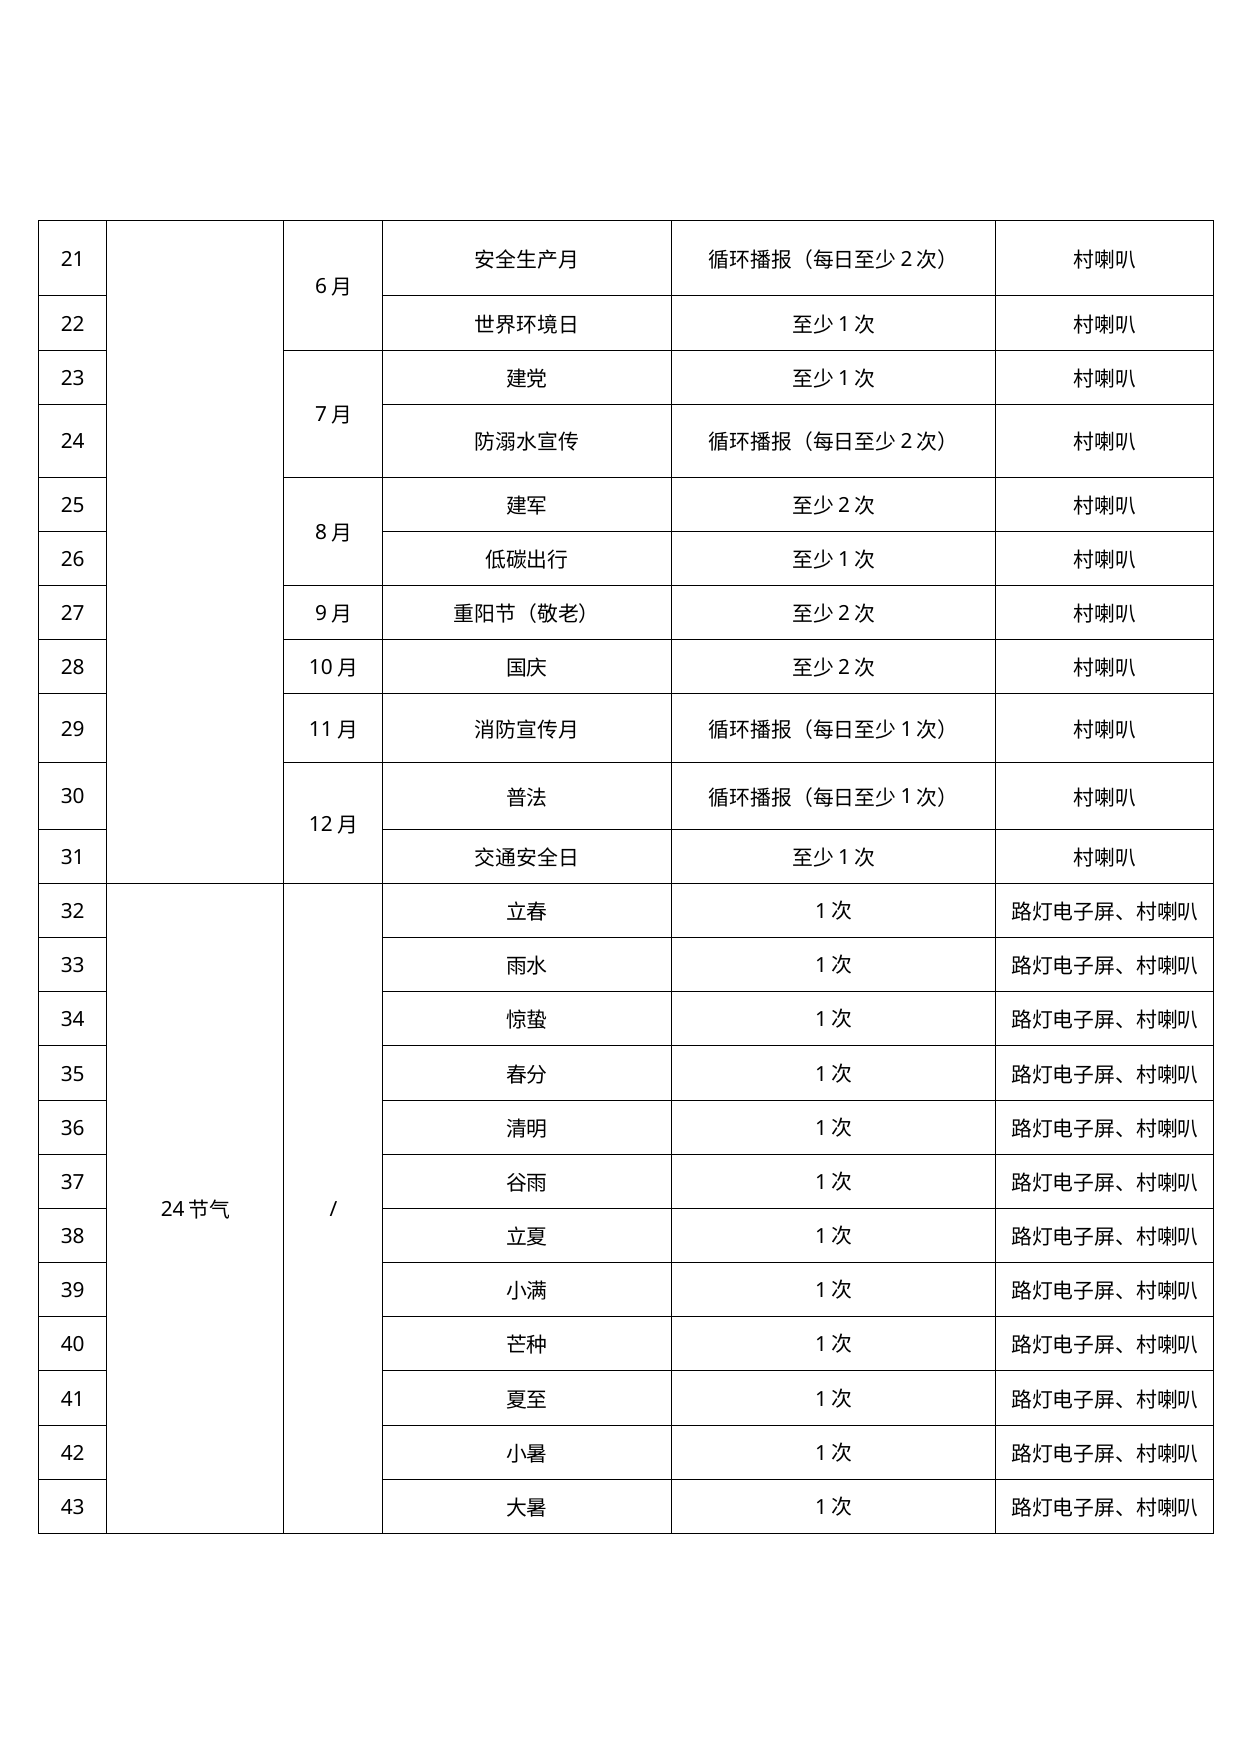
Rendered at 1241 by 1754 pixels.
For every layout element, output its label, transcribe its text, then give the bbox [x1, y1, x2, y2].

table_cell 36 [39, 1101, 106, 1154]
table_cell 低碳出行 [383, 532, 671, 585]
table_cell 村喇叭 [996, 478, 1213, 531]
table_cell 清明 [383, 1101, 671, 1154]
table_cell 26 [39, 532, 106, 585]
table_cell 世界环境日 [383, 296, 671, 349]
table_cell 41 [39, 1371, 106, 1424]
table_cell 路灯电子屏、村喇叭 [996, 1209, 1213, 1262]
table_cell 43 [39, 1480, 106, 1533]
table_cell 1次 [672, 1209, 995, 1262]
table_cell 9月 [284, 586, 382, 639]
table_cell 路灯电子屏、村喇叭 [996, 1426, 1213, 1479]
table_cell 小暑 [383, 1426, 671, 1479]
table_cell 10月 [284, 640, 382, 693]
table_cell 1次 [672, 1480, 995, 1533]
table_cell 建党 [383, 351, 671, 404]
table_cell 交通安全日 [383, 830, 671, 883]
table_cell 37 [39, 1155, 106, 1208]
table_cell 1次 [672, 992, 995, 1045]
table_cell 村喇叭 [996, 830, 1213, 883]
table_cell 村喇叭 [996, 221, 1213, 295]
table_cell 33 [39, 938, 106, 991]
table_cell 立春 [383, 884, 671, 937]
table_cell 32 [39, 884, 106, 937]
table_cell 1次 [672, 938, 995, 991]
table_cell 至少2次 [672, 640, 995, 693]
table_cell 28 [39, 640, 106, 693]
table_cell 谷雨 [383, 1155, 671, 1208]
table_cell 路灯电子屏、村喇叭 [996, 1263, 1213, 1316]
table_cell 1次 [672, 1155, 995, 1208]
table_cell 38 [39, 1209, 106, 1262]
table_cell 循环播报（每日至少1次） [672, 694, 995, 762]
table_cell 7月 [284, 351, 382, 477]
table_cell 村喇叭 [996, 405, 1213, 477]
table_cell 8月 [284, 478, 382, 585]
table_cell 村喇叭 [996, 694, 1213, 762]
table_cell 42 [39, 1426, 106, 1479]
table_cell 1次 [672, 1101, 995, 1154]
table_cell 34 [39, 992, 106, 1045]
table_cell 循环播报（每日至少2次） [672, 405, 995, 477]
table_cell 至少1次 [672, 830, 995, 883]
table_cell 普法 [383, 763, 671, 829]
table_cell 39 [39, 1263, 106, 1316]
table_cell 路灯电子屏、村喇叭 [996, 1371, 1213, 1424]
table_cell 夏至 [383, 1371, 671, 1424]
table_cell 路灯电子屏、村喇叭 [996, 938, 1213, 991]
table_cell 大暑 [383, 1480, 671, 1533]
table_cell 6月 [284, 221, 382, 349]
table_cell 重阳节（敬老） [383, 586, 671, 639]
table_cell 31 [39, 830, 106, 883]
table_cell 建军 [383, 478, 671, 531]
table_cell 国庆 [383, 640, 671, 693]
table_cell 路灯电子屏、村喇叭 [996, 884, 1213, 937]
table_cell 1次 [672, 1317, 995, 1370]
table_cell 24节气 [107, 884, 283, 1533]
table_cell / [284, 884, 382, 1533]
table_cell 1次 [672, 1371, 995, 1424]
table_cell 雨水 [383, 938, 671, 991]
table_cell 路灯电子屏、村喇叭 [996, 1155, 1213, 1208]
table_cell 村喇叭 [996, 586, 1213, 639]
table_cell 至少1次 [672, 296, 995, 349]
table_cell 30 [39, 763, 106, 829]
table_cell 至少1次 [672, 532, 995, 585]
table_cell 12月 [284, 763, 382, 883]
table_cell 防溺水宣传 [383, 405, 671, 477]
table_cell 路灯电子屏、村喇叭 [996, 1046, 1213, 1099]
table_cell 至少1次 [672, 351, 995, 404]
table_cell 春分 [383, 1046, 671, 1099]
table_cell 路灯电子屏、村喇叭 [996, 1317, 1213, 1370]
table_cell 村喇叭 [996, 296, 1213, 349]
table_cell 小满 [383, 1263, 671, 1316]
table_cell 消防宣传月 [383, 694, 671, 762]
table_cell 22 [39, 296, 106, 349]
table_cell 1次 [672, 1046, 995, 1099]
table_cell 25 [39, 478, 106, 531]
table_cell 循环播报（每日至少1次） [672, 763, 995, 829]
table_cell 1次 [672, 1263, 995, 1316]
table_cell 21 [39, 221, 106, 295]
table_cell 村喇叭 [996, 532, 1213, 585]
table_cell 1次 [672, 884, 995, 937]
table_cell 路灯电子屏、村喇叭 [996, 1101, 1213, 1154]
table_cell 村喇叭 [996, 640, 1213, 693]
table_cell 23 [39, 351, 106, 404]
table_cell 路灯电子屏、村喇叭 [996, 992, 1213, 1045]
table_cell 村喇叭 [996, 351, 1213, 404]
table_cell 29 [39, 694, 106, 762]
table_cell 24 [39, 405, 106, 477]
table_cell 40 [39, 1317, 106, 1370]
table_cell 安全生产月 [383, 221, 671, 295]
table_cell 立夏 [383, 1209, 671, 1262]
table_cell 11月 [284, 694, 382, 762]
table_cell 村喇叭 [996, 763, 1213, 829]
table_cell 路灯电子屏、村喇叭 [996, 1480, 1213, 1533]
table_cell 惊蛰 [383, 992, 671, 1045]
table_cell 35 [39, 1046, 106, 1099]
table_cell 1次 [672, 1426, 995, 1479]
table_cell 芒种 [383, 1317, 671, 1370]
table_cell 27 [39, 586, 106, 639]
table_cell 至少2次 [672, 478, 995, 531]
table_cell 循环播报（每日至少2次） [672, 221, 995, 295]
table_cell 至少2次 [672, 586, 995, 639]
